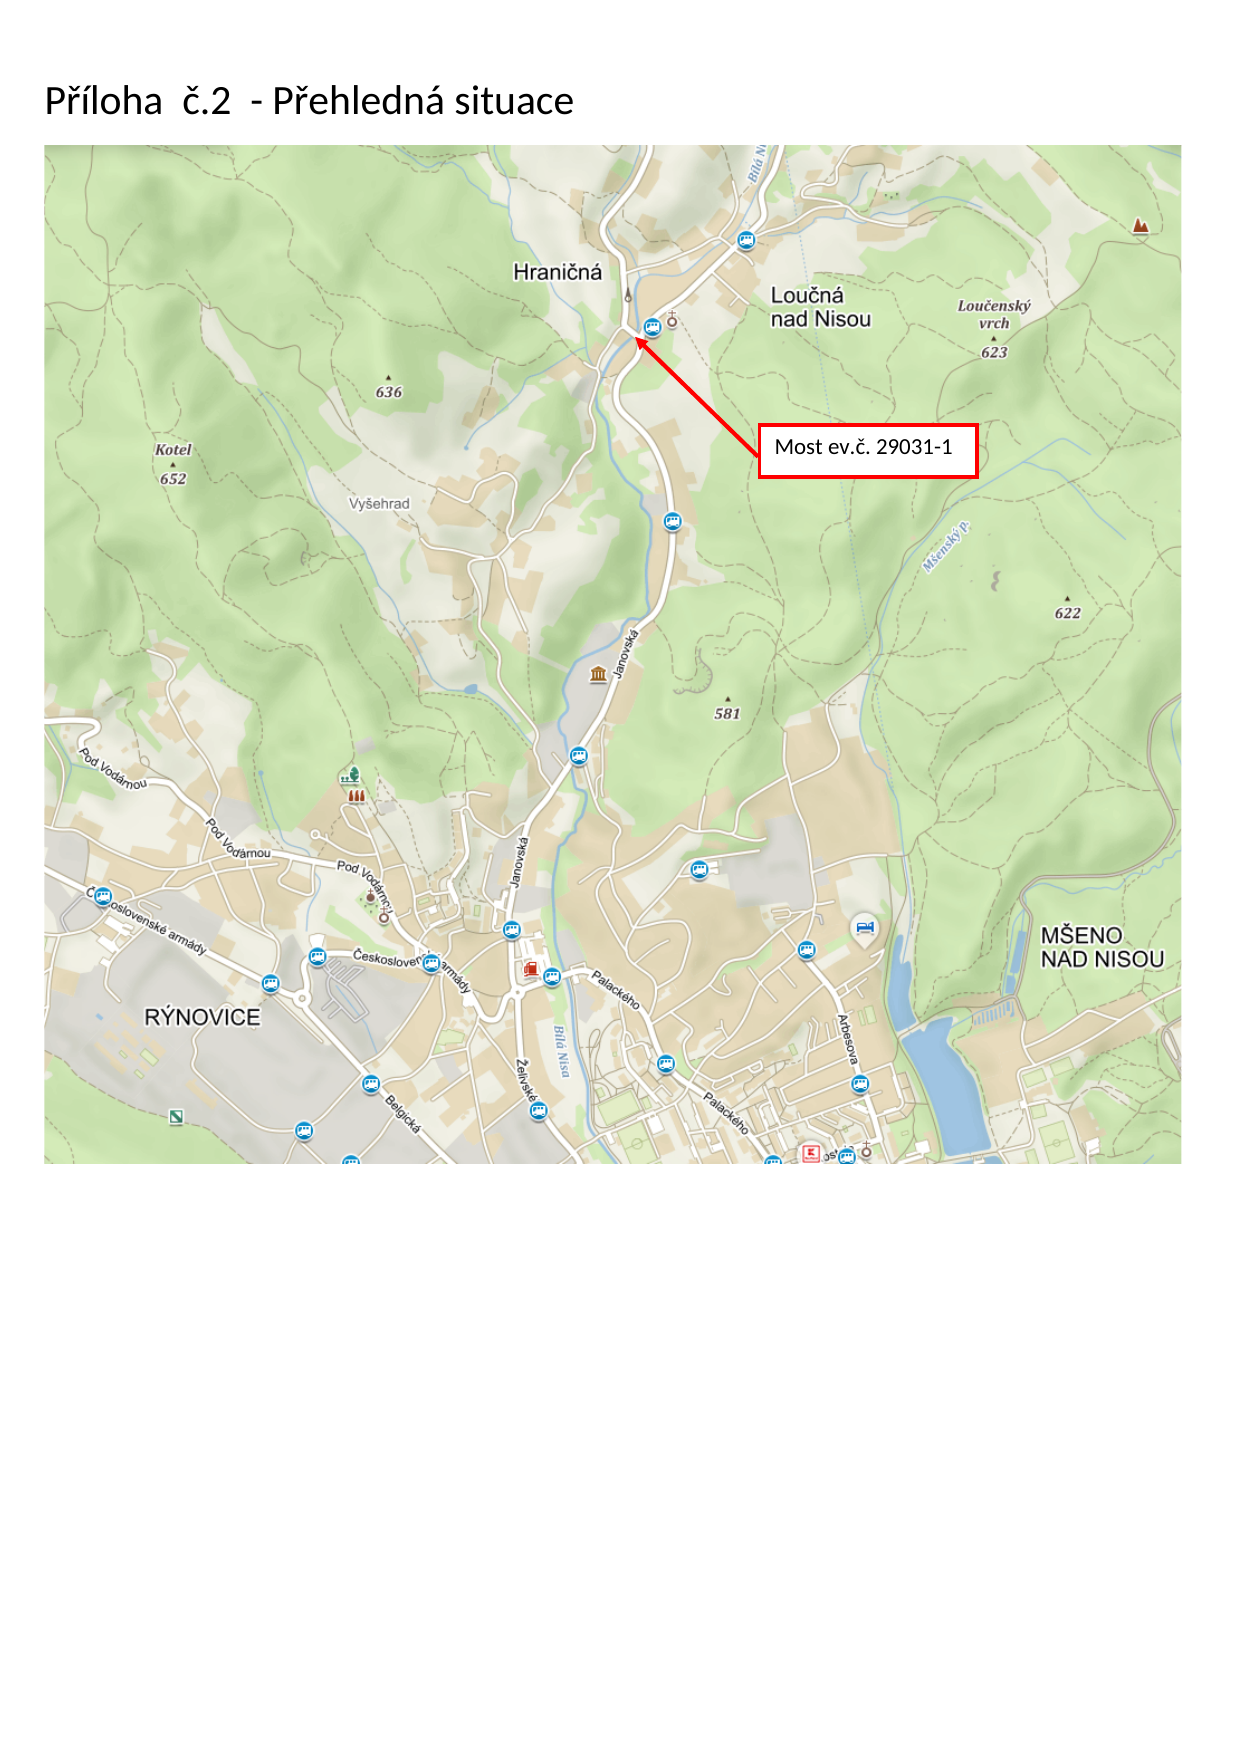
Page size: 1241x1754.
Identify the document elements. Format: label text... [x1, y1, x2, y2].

picture [44, 145, 1182, 1164]
text Příloha č.2 - Přehledná situace [44, 74, 1181, 125]
